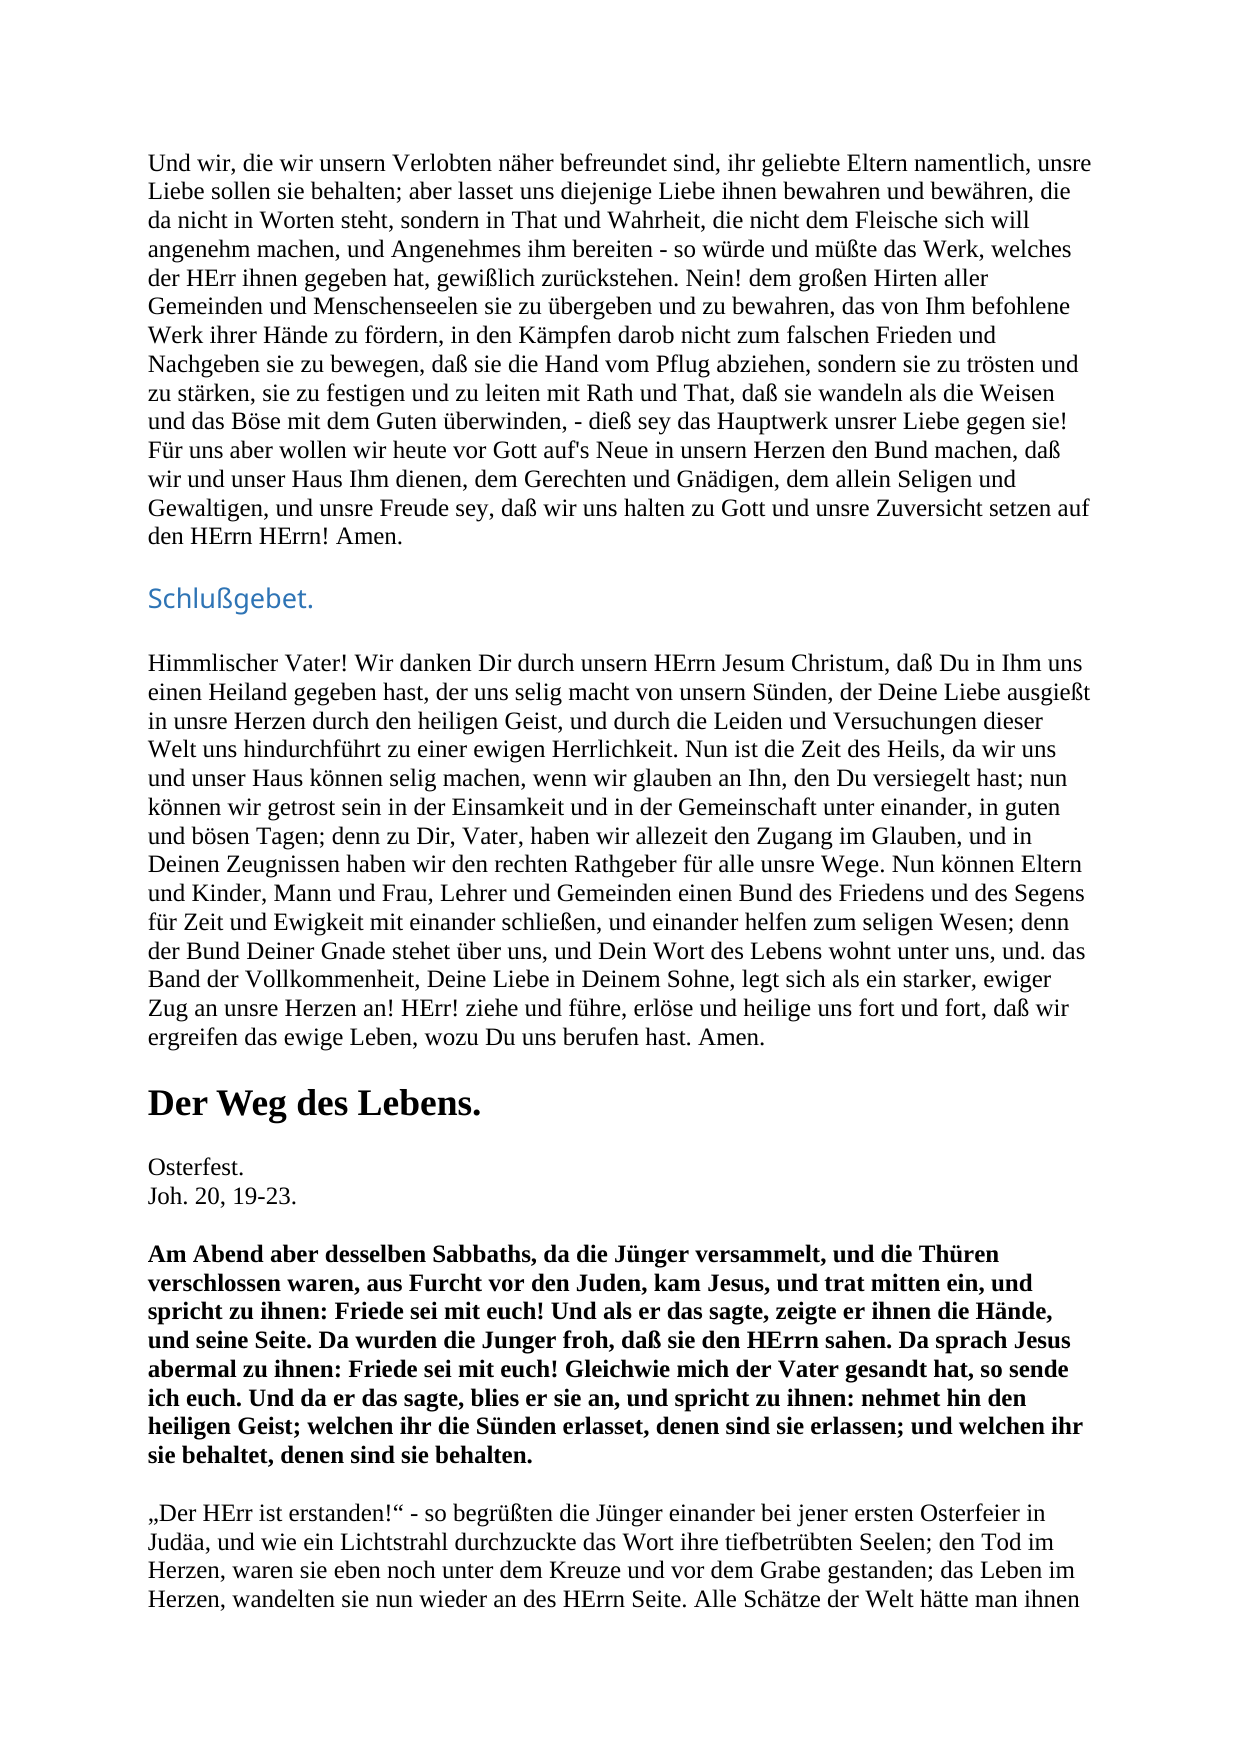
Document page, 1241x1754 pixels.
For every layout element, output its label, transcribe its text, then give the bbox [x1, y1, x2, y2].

text Osterfest. Joh. 20, 19-23. [148, 1239, 1093, 1296]
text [148, 148, 1093, 205]
text Am Abend aber desselben Sabbaths, da die Jünger versammelt, und die Thüren verschlossen waren, aus Furcht vor den Juden, kam Jesus, und trat mitten ein, und spricht zu ihnen: Friede sei mit euch! Und als er das sagte, zeigte er ihnen die Hände, und seine Seite. Da wurden die Junger froh, daß sie den HErrn sahen. Da sprach Jesus abermal zu ihnen: Friede sei mit euch! Gleichwie mich der Vater gesandt hat, so sende ich euch. Und da er das sagte, blies er sie an, und spricht zu ihnen: nehmet hin den heiligen Geist; welchen ihr die Sünden erlasset, denen sind sie erlassen; und welchen ihr sie behaltet, denen sind sie behalten. [148, 1326, 1093, 1556]
text Und wir, die wir unsern Verlobten näher befreundet sind, ihr geliebte Eltern namentlich, unsre Liebe sollen sie behalten; aber lasset uns diejenige Liebe ihnen bewahren und bewähren, die da nicht in Worten steht, sondern in That und Wahrheit, die nicht dem Fleische sich will angenehm machen, und Angenehmes ihm bereiten - so würde und müßte das Werk, welches der HErr ihnen gegeben hat, gewißlich zurückstehen. Nein! dem großen Hirten aller Gemeinden und Menschenseelen sie zu übergeben und zu bewahren, das von Ihm befohlene Werk ihrer Hände zu fördern, in den Kämpfen darob nicht zum falschen Frieden und Nachgeben sie zu bewegen, daß sie die Hand vom Pflug abziehen, sondern sie zu trösten und zu stärken, sie zu festigen und zu leiten mit Rath und That, daß sie wandeln als die Weisen und das Böse mit dem Guten überwinden, - dieß sey das Hauptwerk unsrer Liebe gegen sie! Für uns aber wollen wir heute vor Gott auf's Neue in unsern Herzen den Bund machen, daß wir und unser Haus Ihm dienen, dem Gerechten und Gnädigen, dem allein Seligen und Gewaltigen, und unsre Freude sey, daß wir uns halten zu Gott und unsre Zuversicht setzen auf den HErrn HErrn! Amen. [148, 234, 1093, 637]
subtitle Der Weg des Lebens. [148, 1167, 1093, 1210]
text Himmlischer Vater! Wir danken Dir durch unsern HErrn Jesum Christum, daß Du in Ihm uns einen Heiland gegeben hast, der uns selig macht von unsern Sünden, der Deine Liebe ausgießt in unsre Herzen durch den heiligen Geist, und durch die Leiden und Versuchungen dieser Welt uns hindurchführt zu einer ewigen Herrlichkeit. Nun ist die Zeit des Heils, da wir uns und unser Haus können selig machen, wenn wir glauben an Ihn, den Du versiegelt hast; nun können wir getrost sein in der Einsamkeit und in der Gemeinschaft unter einander, in guten und bösen Tagen; denn zu Dir, Vater, haben wir allezeit den Zugang im Glauben, und in Deinen Zeugnissen haben wir den rechten Rathgeber für alle unsre Wege. Nun können Eltern und Kinder, Mann und Frau, Lehrer und Gemeinden einen Bund des Friedens und des Segens für Zeit und Ewigkeit mit einander schließen, und einander helfen zum seligen Wesen; denn der Bund Deiner Gnade stehet über uns, und Dein Wort des Lebens wohnt unter uns, und. das Band der Vollkommenheit, Deine Liebe in Deinem Sohne, legt sich als ein starker, ewiger Zug an unsre Herzen an! HErr! ziehe und führe, erlöse und heilige uns fort und fort, daß wir ergreifen das ewige Leben, wozu Du uns berufen hast. Amen. [148, 735, 1093, 1137]
subtitle Schlußgebet. [148, 666, 1093, 703]
